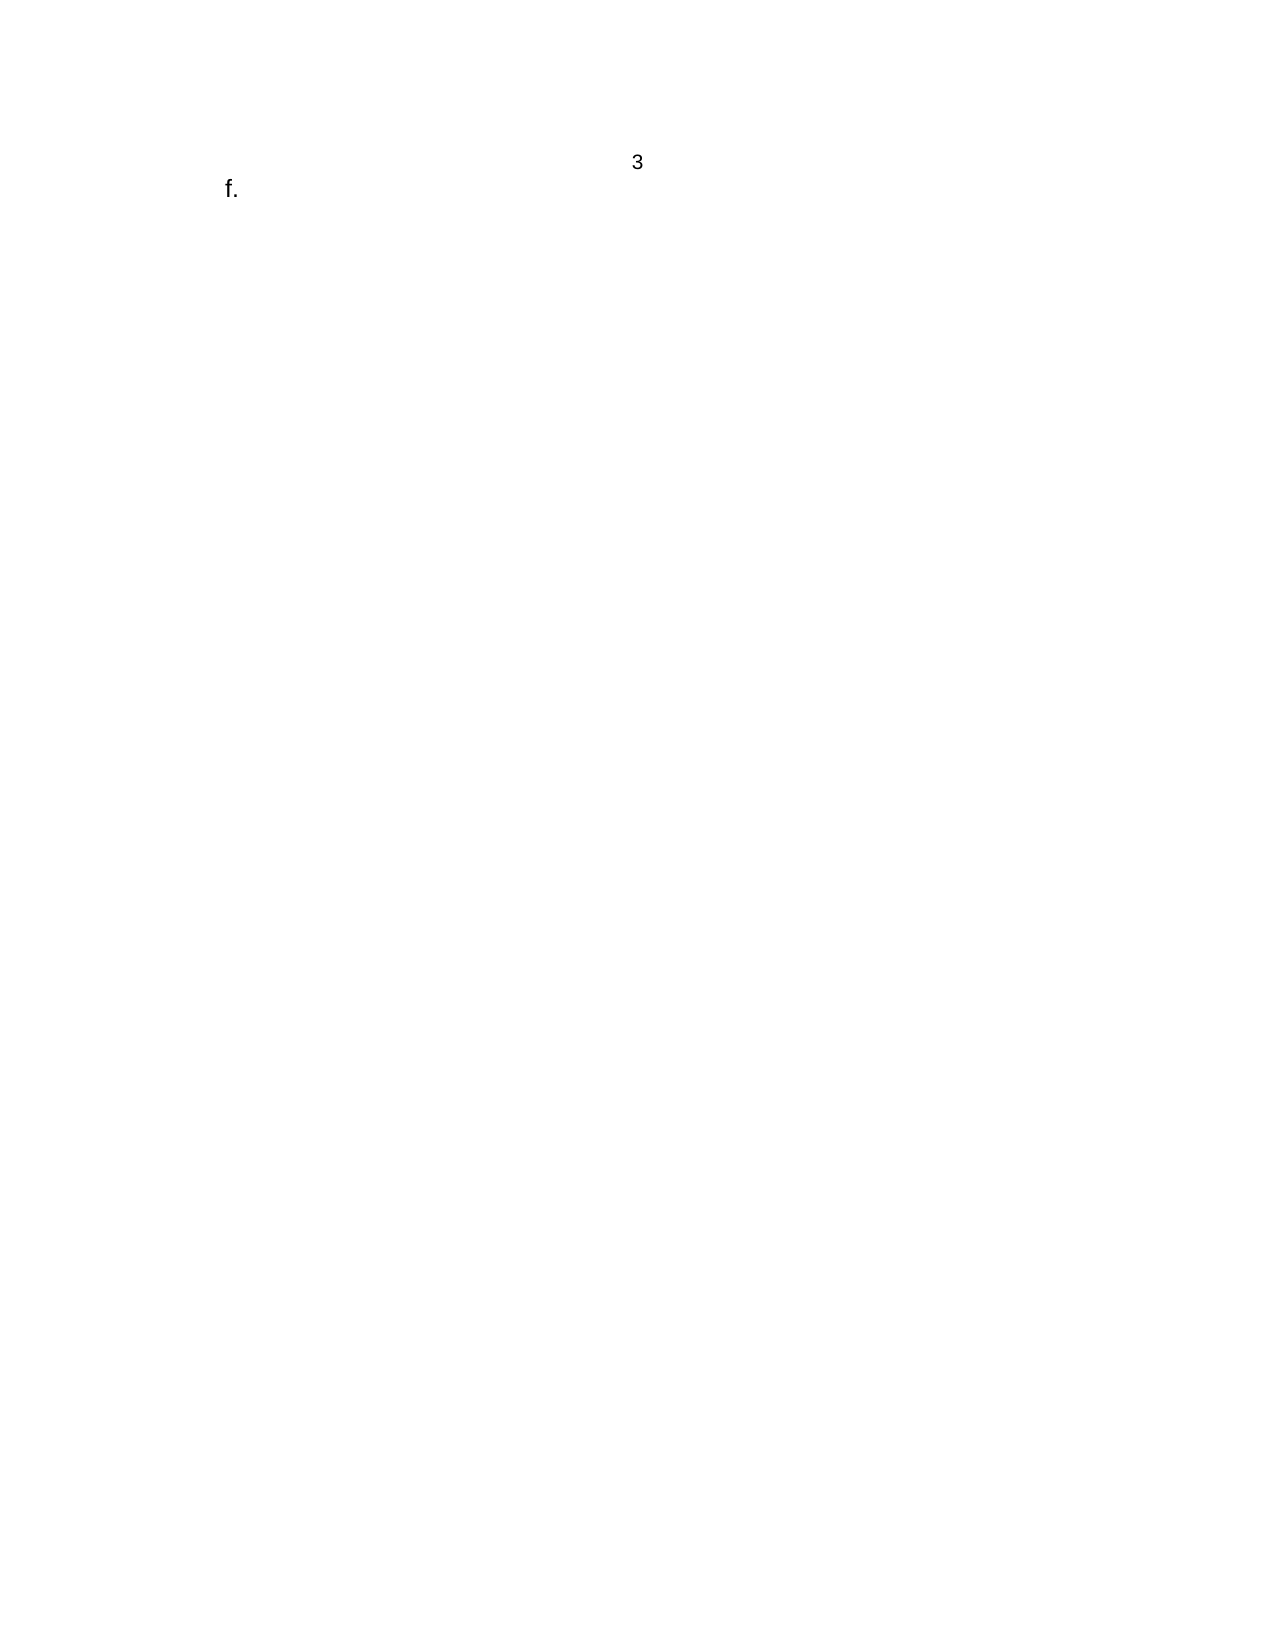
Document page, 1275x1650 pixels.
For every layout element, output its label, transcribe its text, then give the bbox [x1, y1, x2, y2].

text f. [150, 150, 1125, 203]
